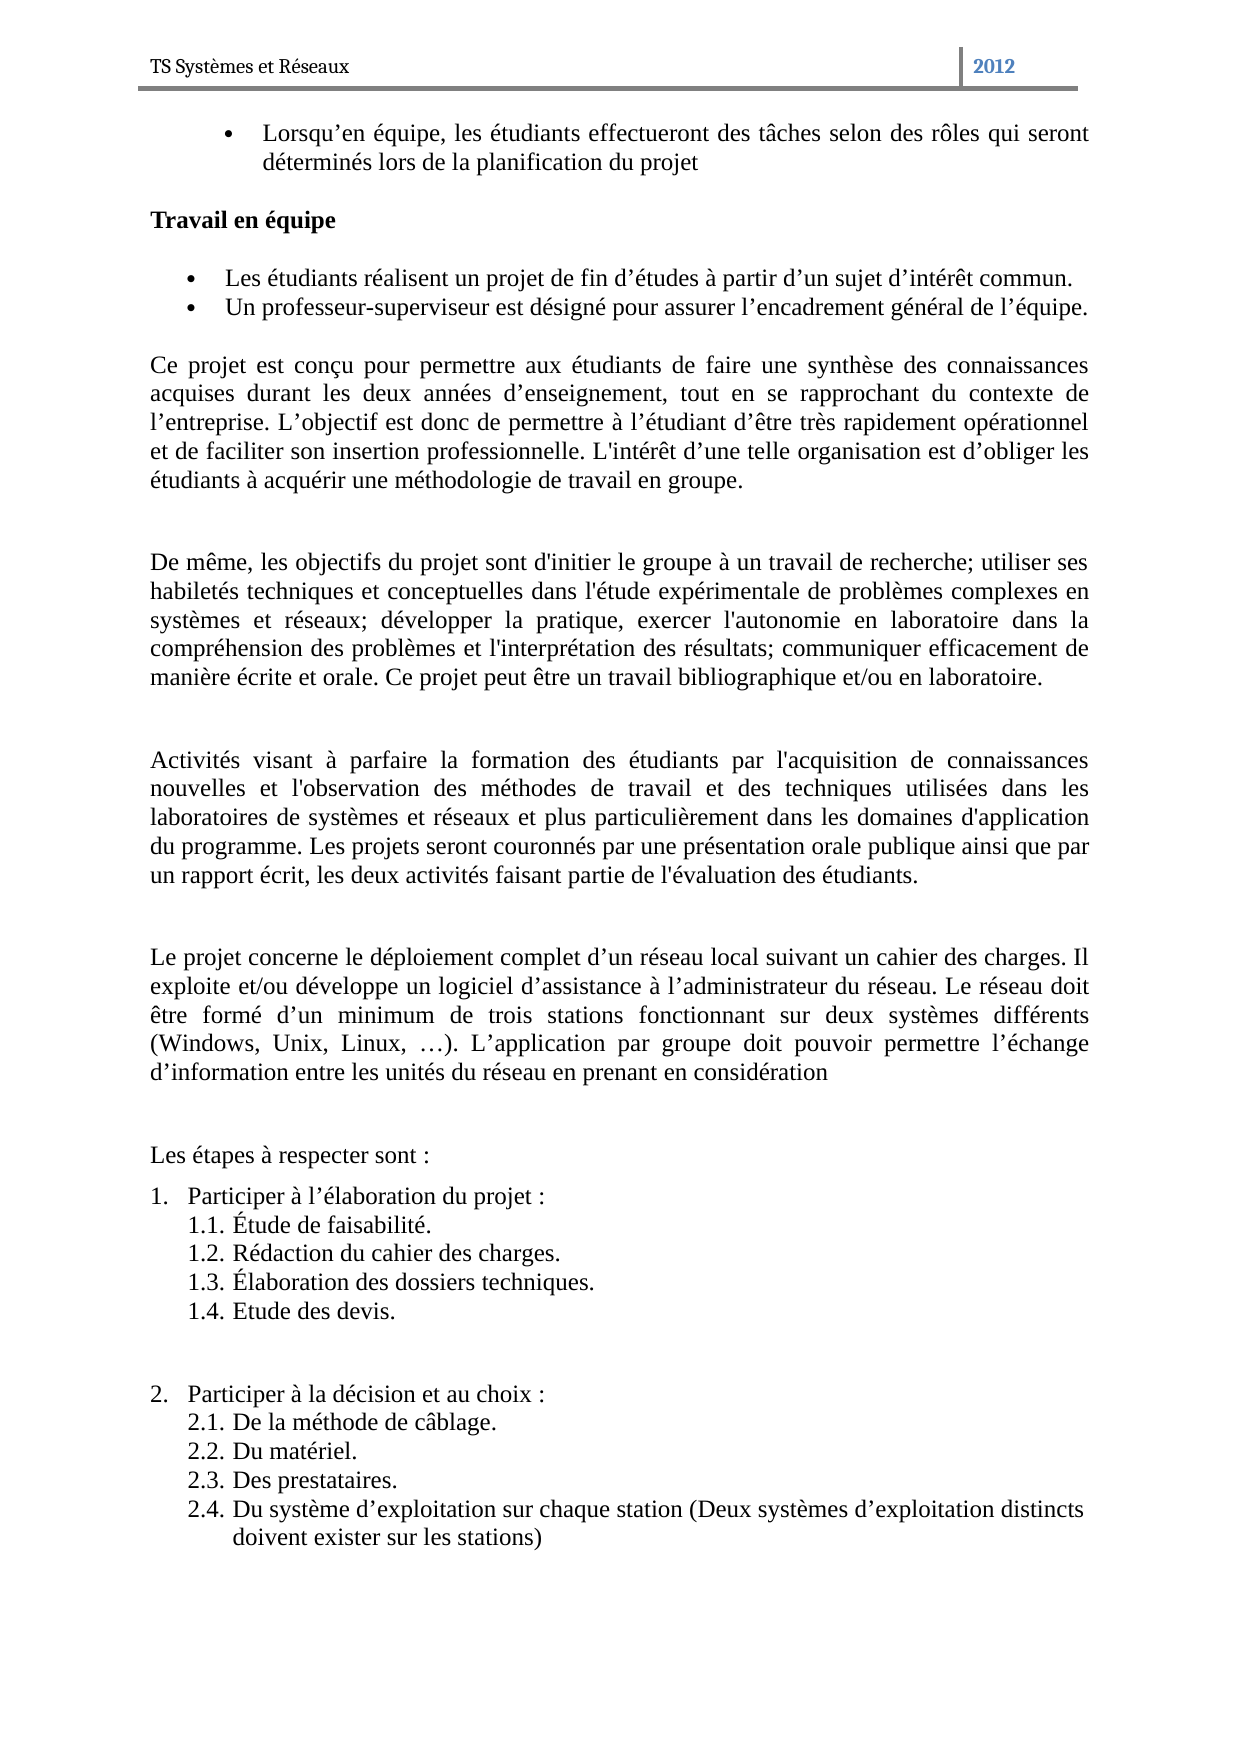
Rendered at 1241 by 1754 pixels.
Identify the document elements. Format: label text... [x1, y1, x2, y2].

list Un professeur-superviseur est désigné pour assurer l’encadrement général de l’équipe. [187, 292, 1090, 321]
list Étude de faisabilité. [187, 1210, 1037, 1238]
list Participer à la décision et au choix : [150, 1379, 1037, 1407]
list Etude des devis. [187, 1296, 1037, 1325]
list Les étudiants réalisent un projet de fin d’études à partir d’un sujet d’intérêt commun. [187, 263, 1090, 292]
text Ce projet est conçu pour permettre aux étudiants de faire une synthèse des connaissances acquises durant les deux années d’enseignement, tout en se rapprochant du contexte de l’entreprise. L’objectif est donc de permettre à l’étudiant d’être très rapidement opérationnel et de faciliter son insertion professionnelle. L'intérêt d’une telle organisation est d’obliger les étudiants à acquérir une méthodologie de travail en groupe. [150, 350, 1090, 493]
text De même, les objectifs du projet sont d'initier le groupe à un travail de recherche; utiliser ses habiletés techniques et conceptuelles dans l'étude expérimentale de problèmes complexes en systèmes et réseaux; développer la pratique, exercer l'autonomie en laboratoire dans la compréhension des problèmes et l'interprétation des résultats; communiquer efficacement de manière écrite et orale. Ce projet peut être un travail bibliographique et/ou en laboratoire. [150, 547, 1090, 691]
list De la méthode de câblage. [187, 1407, 1037, 1436]
list Rédaction du cahier des charges. [187, 1238, 1037, 1267]
list Des prestataires. [187, 1465, 1037, 1494]
text Le projet concerne le déploiement complet d’un réseau local suivant un cahier des charges. Il exploite et/ou développe un logiciel d’assistance à l’administrateur du réseau. Le réseau doit être formé d’un minimum de trois stations fonctionnant sur deux systèmes différents (Windows, Unix, Linux, …). L’application par groupe doit pouvoir permettre l’échange d’information entre les unités du réseau en prenant en considération [150, 942, 1090, 1086]
list Élaboration des dossiers techniques. [187, 1267, 1037, 1296]
text Activités visant à parfaire la formation des étudiants par l'acquisition de connaissances nouvelles et l'observation des méthodes de travail et des techniques utilisées dans les laboratoires de systèmes et réseaux et plus particulièrement dans les domaines d'application du programme. Les projets seront couronnés par une présentation orale publique ainsi que par un rapport écrit, les deux activités faisant partie de l'évaluation des étudiants. [150, 745, 1090, 888]
list Participer à l’élaboration du projet : [150, 1181, 1037, 1210]
text Les étapes à respecter sont : [150, 1140, 1090, 1168]
list Lorsqu’en équipe, les étudiants effectueront des tâches selon des rôles qui seront déterminés lors de la planification du projet [225, 118, 1090, 176]
list Du système d’exploitation sur chaque station (Deux systèmes d’exploitation distincts doivent exister sur les stations) [187, 1494, 1087, 1551]
text Travail en équipe [150, 205, 1090, 234]
list Du matériel. [187, 1436, 1037, 1465]
